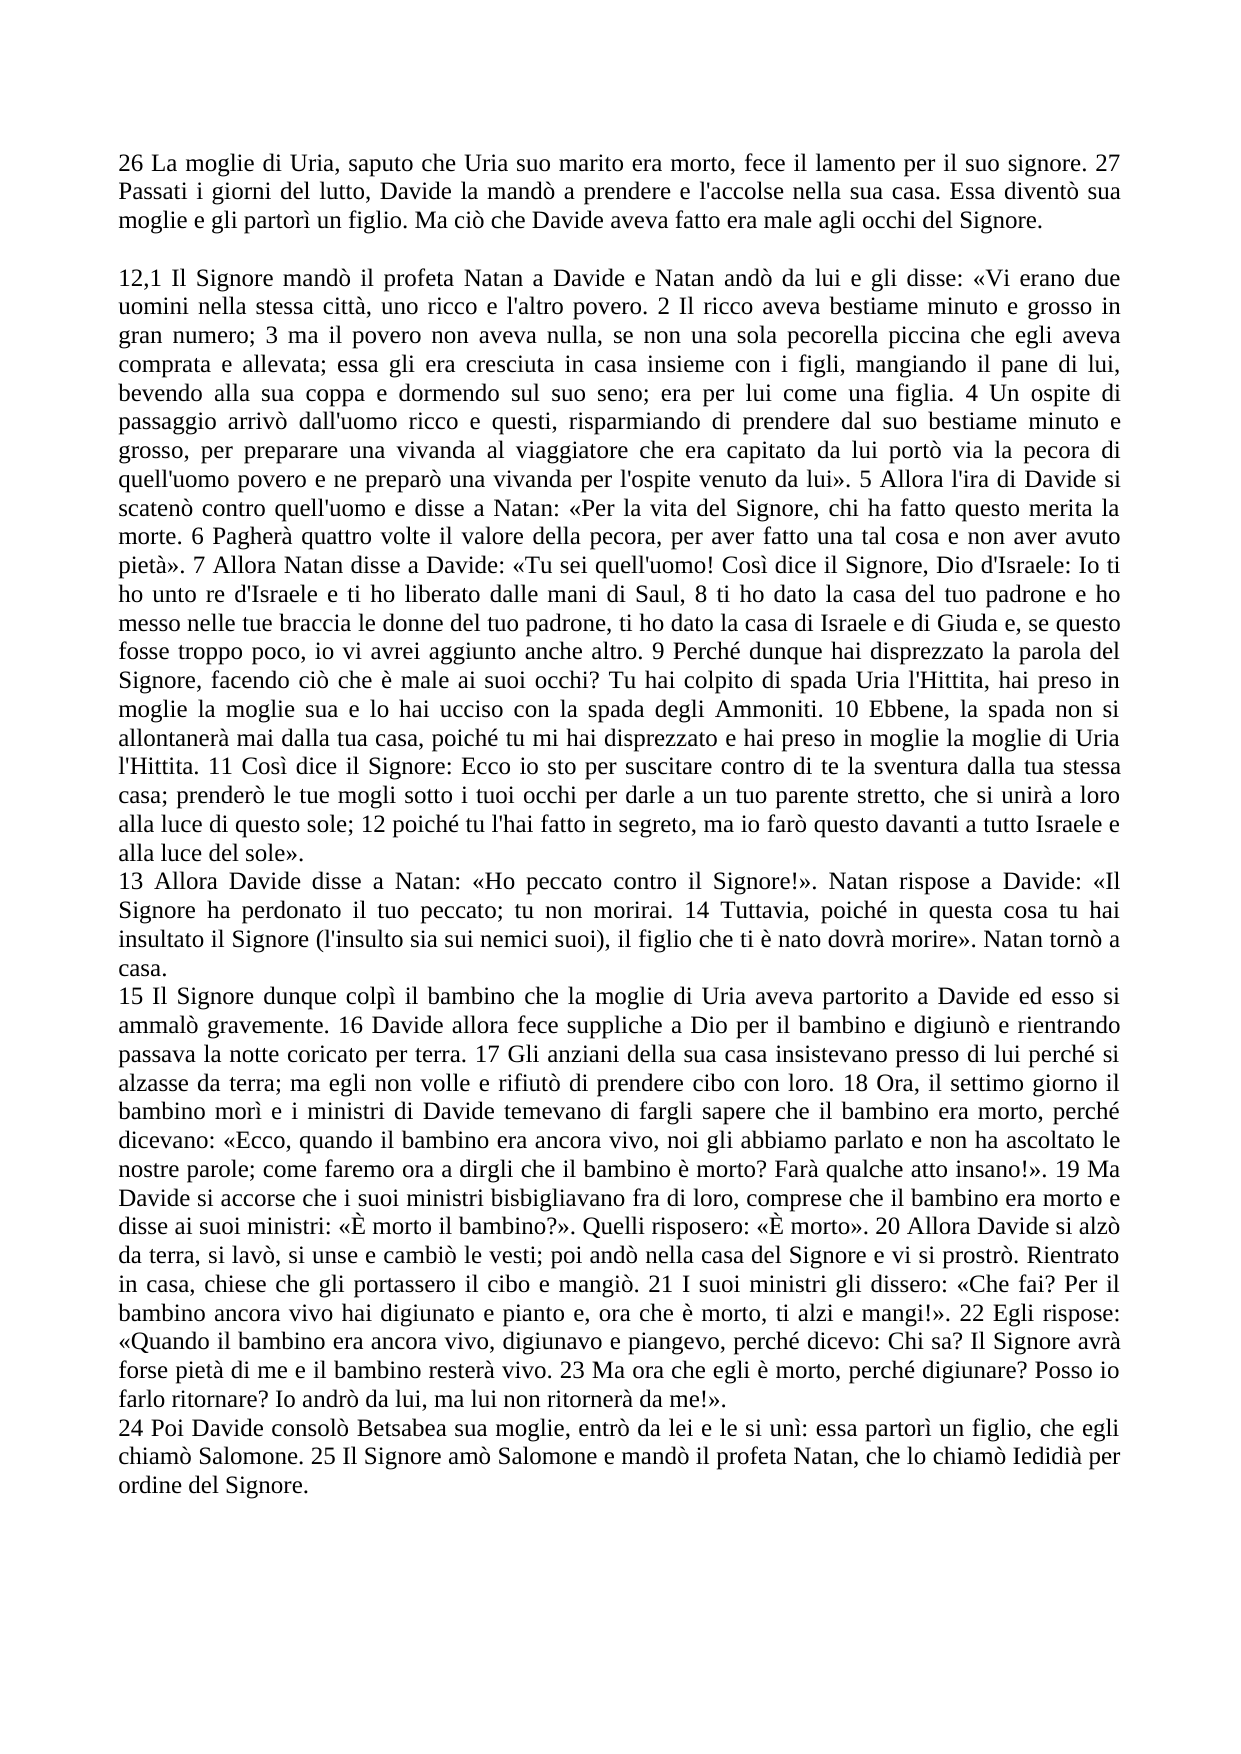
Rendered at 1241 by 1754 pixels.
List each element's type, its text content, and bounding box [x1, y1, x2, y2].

text 24 Poi Davide consolò Betsabea sua moglie, entrò da lei e le si unì: essa partorì un figlio, che egli chiamò Salomone. 25 Il Signore amò Salomone e mandò il profeta Natan, che lo chiamò Iedidià per ordine del Signore. [118, 1413, 1122, 1499]
text 26 La moglie di Uria, saputo che Uria suo marito era morto, fece il lamento per il suo signore. 27 Passati i giorni del lutto, Davide la mandò a prendere e l'accolse nella sua casa. Essa diventò sua moglie e gli partorì un figlio. Ma ciò che Davide aveva fatto era male agli occhi del Signore. [118, 148, 1122, 234]
text 15 Il Signore dunque colpì il bambino che la moglie di Uria aveva partorito a Davide ed esso si ammalò gravemente. 16 Davide allora fece suppliche a Dio per il bambino e digiunò e rientrando passava la notte coricato per terra. 17 Gli anziani della sua casa insistevano presso di lui perché si alzasse da terra; ma egli non volle e rifiutò di prendere cibo con loro. 18 Ora, il settimo giorno il bambino morì e i ministri di Davide temevano di fargli sapere che il bambino era morto, perché dicevano: «Ecco, quando il bambino era ancora vivo, noi gli abbiamo parlato e non ha ascoltato le nostre parole; come faremo ora a dirgli che il bambino è morto? Farà qualche atto insano!». 19 Ma Davide si accorse che i suoi ministri bisbigliavano fra di loro, comprese che il bambino era morto e disse ai suoi ministri: «È morto il bambino?». Quelli risposero: «È morto». 20 Allora Davide si alzò da terra, si lavò, si unse e cambiò le vesti; poi andò nella casa del Signore e vi si prostrò. Rientrato in casa, chiese che gli portassero il cibo e mangiò. 21 I suoi ministri gli dissero: «Che fai? Per il bambino ancora vivo hai digiunato e pianto e, ora che è morto, ti alzi e mangi!». 22 Egli rispose: «Quando il bambino era ancora vivo, digiunavo e piangevo, perché dicevo: Chi sa? Il Signore avrà forse pietà di me e il bambino resterà vivo. 23 Ma ora che egli è morto, perché digiunare? Posso io farlo ritornare? Io andrò da lui, ma lui non ritornerà da me!». [118, 981, 1122, 1413]
text 12,1 Il Signore mandò il profeta Natan a Davide e Natan andò da lui e gli disse: «Vi erano due uomini nella stessa città, uno ricco e l'altro povero. 2 Il ricco aveva bestiame minuto e grosso in gran numero; 3 ma il povero non aveva nulla, se non una sola pecorella piccina che egli aveva comprata e allevata; essa gli era cresciuta in casa insieme con i figli, mangiando il pane di lui, bevendo alla sua coppa e dormendo sul suo seno; era per lui come una figlia. 4 Un ospite di passaggio arrivò dall'uomo ricco e questi, risparmiando di prendere dal suo bestiame minuto e grosso, per preparare una vivanda al viaggiatore che era capitato da lui portò via la pecora di quell'uomo povero e ne preparò una vivanda per l'ospite venuto da lui». 5 Allora l'ira di Davide si scatenò contro quell'uomo e disse a Natan: «Per la vita del Signore, chi ha fatto questo merita la morte. 6 Pagherà quattro volte il valore della pecora, per aver fatto una tal cosa e non aver avuto pietà». 7 Allora Natan disse a Davide: «Tu sei quell'uomo! Così dice il Signore, Dio d'Israele: Io ti ho unto re d'Israele e ti ho liberato dalle mani di Saul, 8 ti ho dato la casa del tuo padrone e ho messo nelle tue braccia le donne del tuo padrone, ti ho dato la casa di Israele e di Giuda e, se questo fosse troppo poco, io vi avrei aggiunto anche altro. 9 Perché dunque hai disprezzato la parola del Signore, facendo ciò che è male ai suoi occhi? Tu hai colpito di spada Uria l'Hittita, hai preso in moglie la moglie sua e lo hai ucciso con la spada degli Ammoniti. 10 Ebbene, la spada non si allontanerà mai dalla tua casa, poiché tu mi hai disprezzato e hai preso in moglie la moglie di Uria l'Hittita. 11 Così dice il Signore: Ecco io sto per suscitare contro di te la sventura dalla tua stessa casa; prenderò le tue mogli sotto i tuoi occhi per darle a un tuo parente stretto, che si unirà a loro alla luce di questo sole; 12 poiché tu l'hai fatto in segreto, ma io farò questo davanti a tutto Israele e alla luce del sole». [118, 263, 1122, 866]
text 13 Allora Davide disse a Natan: «Ho peccato contro il Signore!». Natan rispose a Davide: «Il Signore ha perdonato il tuo peccato; tu non morirai. 14 Tuttavia, poiché in questa cosa tu hai insultato il Signore (l'insulto sia sui nemici suoi), il figlio che ti è nato dovrà morire». Natan tornò a casa. [118, 866, 1122, 981]
